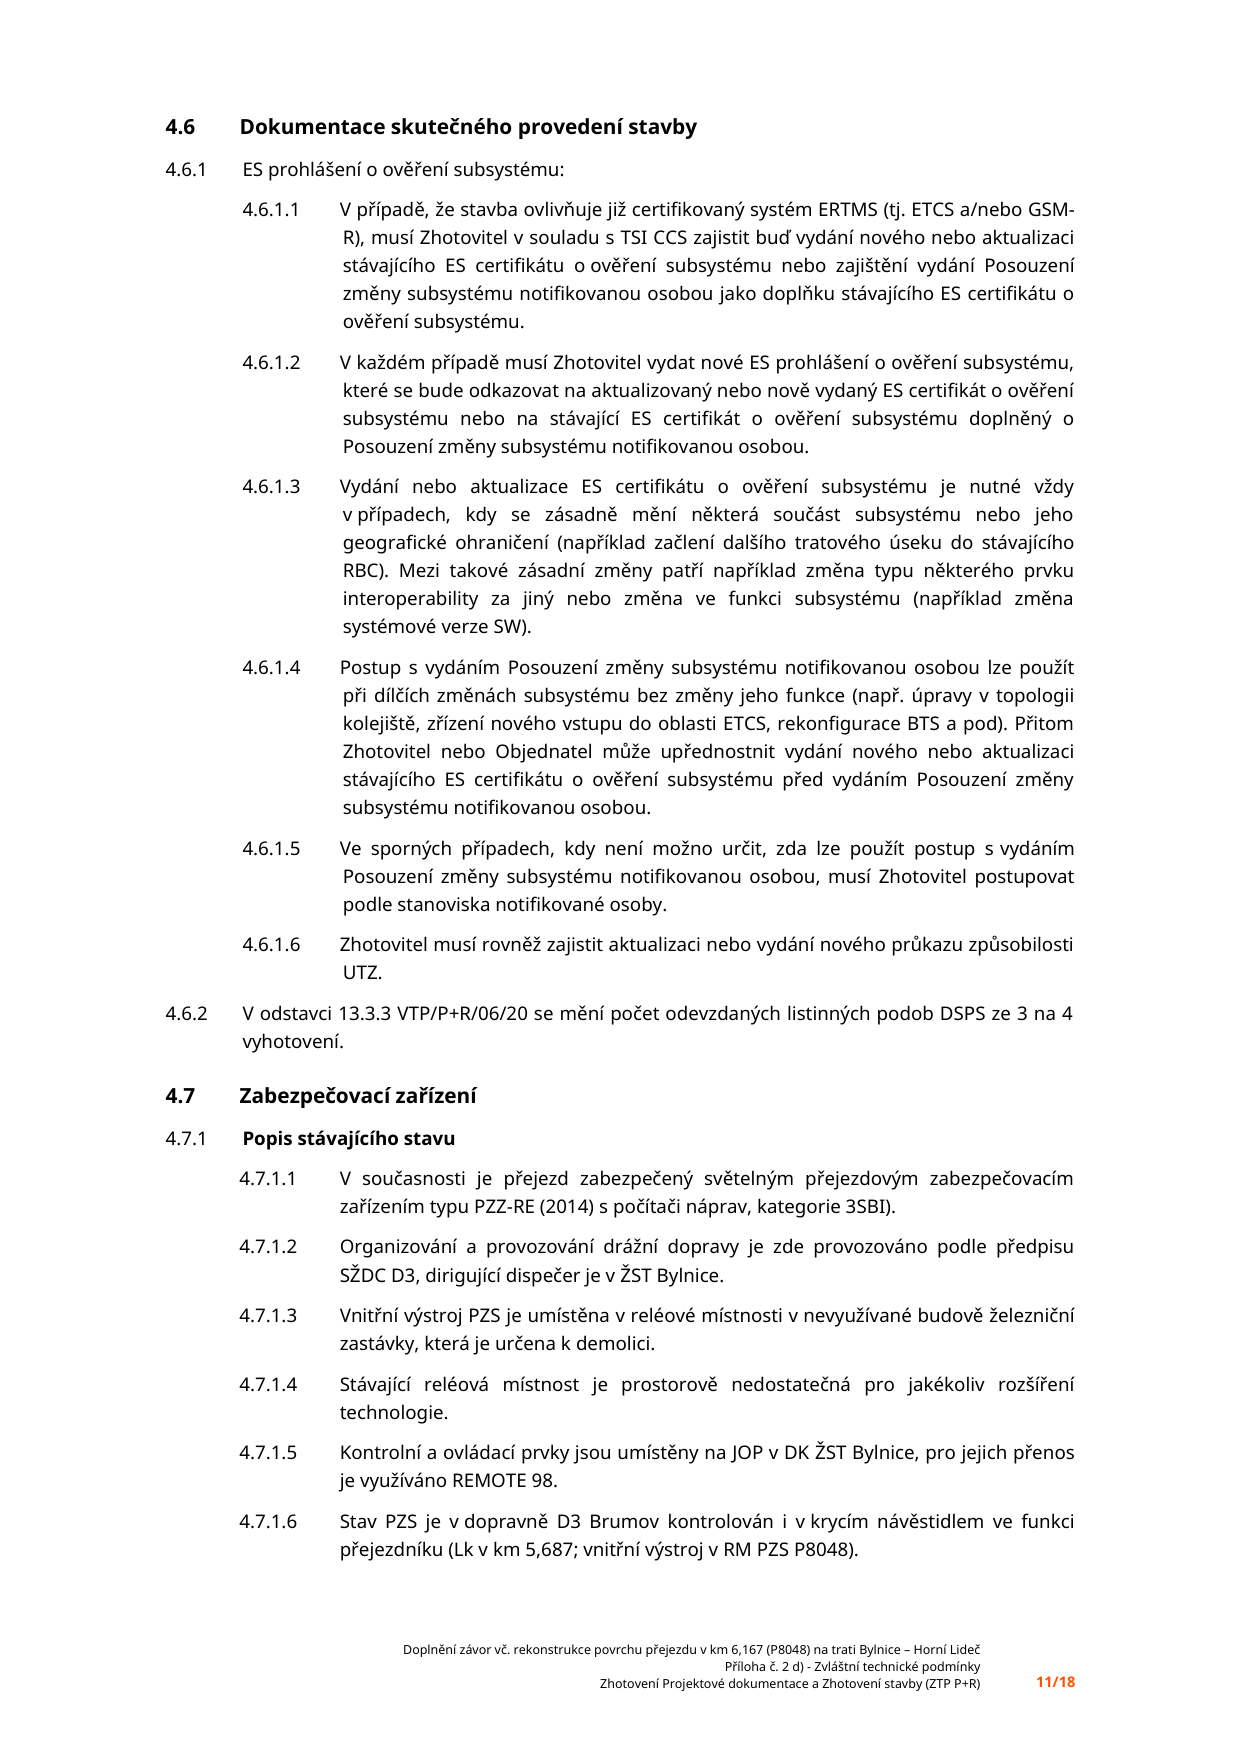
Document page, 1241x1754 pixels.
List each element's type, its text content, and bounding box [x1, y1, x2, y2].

text V odstavci 13.3.3 VTP/P+R/06/20 se mění počet odevzdaných listinných podob DSPS ze 3 na 4 vyhotovení. [165, 1000, 1075, 1053]
text Vnitřní výstroj PZS je umístěna v reléové místnosti v nevyužívané budově železniční zastávky, která je určena k demolici. [239, 1302, 1075, 1356]
text Postup s vydáním Posouzení změny subsystému notifikovanou osobou lze použít při dílčích změnách subsystému bez změny jeho funkce (např. úpravy v topologii kolejiště, zřízení nového vstupu do oblasti ETCS, rekonfigurace BTS a pod). Přitom Zhotovitel nebo Objednatel může upřednostnit vydání nového nebo aktualizaci stávajícího ES certifikátu o ověření subsystému před vydáním Posouzení změny subsystému notifikovanou osobou. [242, 654, 1075, 820]
text ES prohlášení o ověření subsystému: [165, 156, 1075, 181]
text Kontrolní a ovládací prvky jsou umístěny na JOP v DK ŽST Bylnice, pro jejich přenos je využíváno REMOTE 98. [239, 1439, 1075, 1493]
text Popis stávajícího stavu [165, 1125, 1075, 1150]
text Zabezpečovací zařízení [165, 1081, 1075, 1109]
text Ve sporných případech, kdy není možno určit, zda lze použít postup s vydáním Posouzení změny subsystému notifikovanou osobou, musí Zhotovitel postupovat podle stanoviska notifikované osoby. [242, 835, 1075, 916]
text Vydání nebo aktualizace ES certifikátu o ověření subsystému je nutné vždy v případech, kdy se zásadně mění některá součást subsystému nebo jeho geografické ohraničení (například začlení dalšího tratového úseku do stávajícího RBC). Mezi takové zásadní změny patří například změna typu některého prvku interoperability za jiný nebo změna ve funkci subsystému (například změna systémové verze SW). [242, 474, 1075, 639]
text Stav PZS je v dopravně D3 Brumov kontrolován i v krycím návěstidlem ve funkci přejezdníku (Lk v km 5,687; vnitřní výstroj v RM PZS P8048). [239, 1508, 1075, 1562]
text V případě, že stavba ovlivňuje již certifikovaný systém ERTMS (tj. ETCS a/nebo GSM-R), musí Zhotovitel v souladu s TSI CCS zajistit buď vydání nového nebo aktualizaci stávajícího ES certifikátu o ověření subsystému nebo zajištění vydání Posouzení změny subsystému notifikovanou osobou jako doplňku stávajícího ES certifikátu o ověření subsystému. [242, 196, 1075, 334]
text Zhotovitel musí rovněž zajistit aktualizaci nebo vydání nového průkazu způsobilosti UTZ. [242, 931, 1075, 985]
text Organizování a provozování drážní dopravy je zde provozováno podle předpisu SŽDC D3, dirigující dispečer je v ŽST Bylnice. [239, 1234, 1075, 1287]
text V současnosti je přejezd zabezpečený světelným přejezdovým zabezpečovacím zařízením typu PZZ-RE (2014) s počítači náprav, kategorie 3SBI). [239, 1165, 1075, 1219]
text Stávající reléová místnost je prostorově nedostatečná pro jakékoliv rozšíření technologie. [239, 1371, 1075, 1424]
text Dokumentace skutečného provedení stavby [165, 112, 1075, 141]
text V každém případě musí Zhotovitel vydat nové ES prohlášení o ověření subsystému, které se bude odkazovat na aktualizovaný nebo nově vydaný ES certifikát o ověření subsystému nebo na stávající ES certifikát o ověření subsystému doplněný o Posouzení změny subsystému notifikovanou osobou. [242, 349, 1075, 459]
